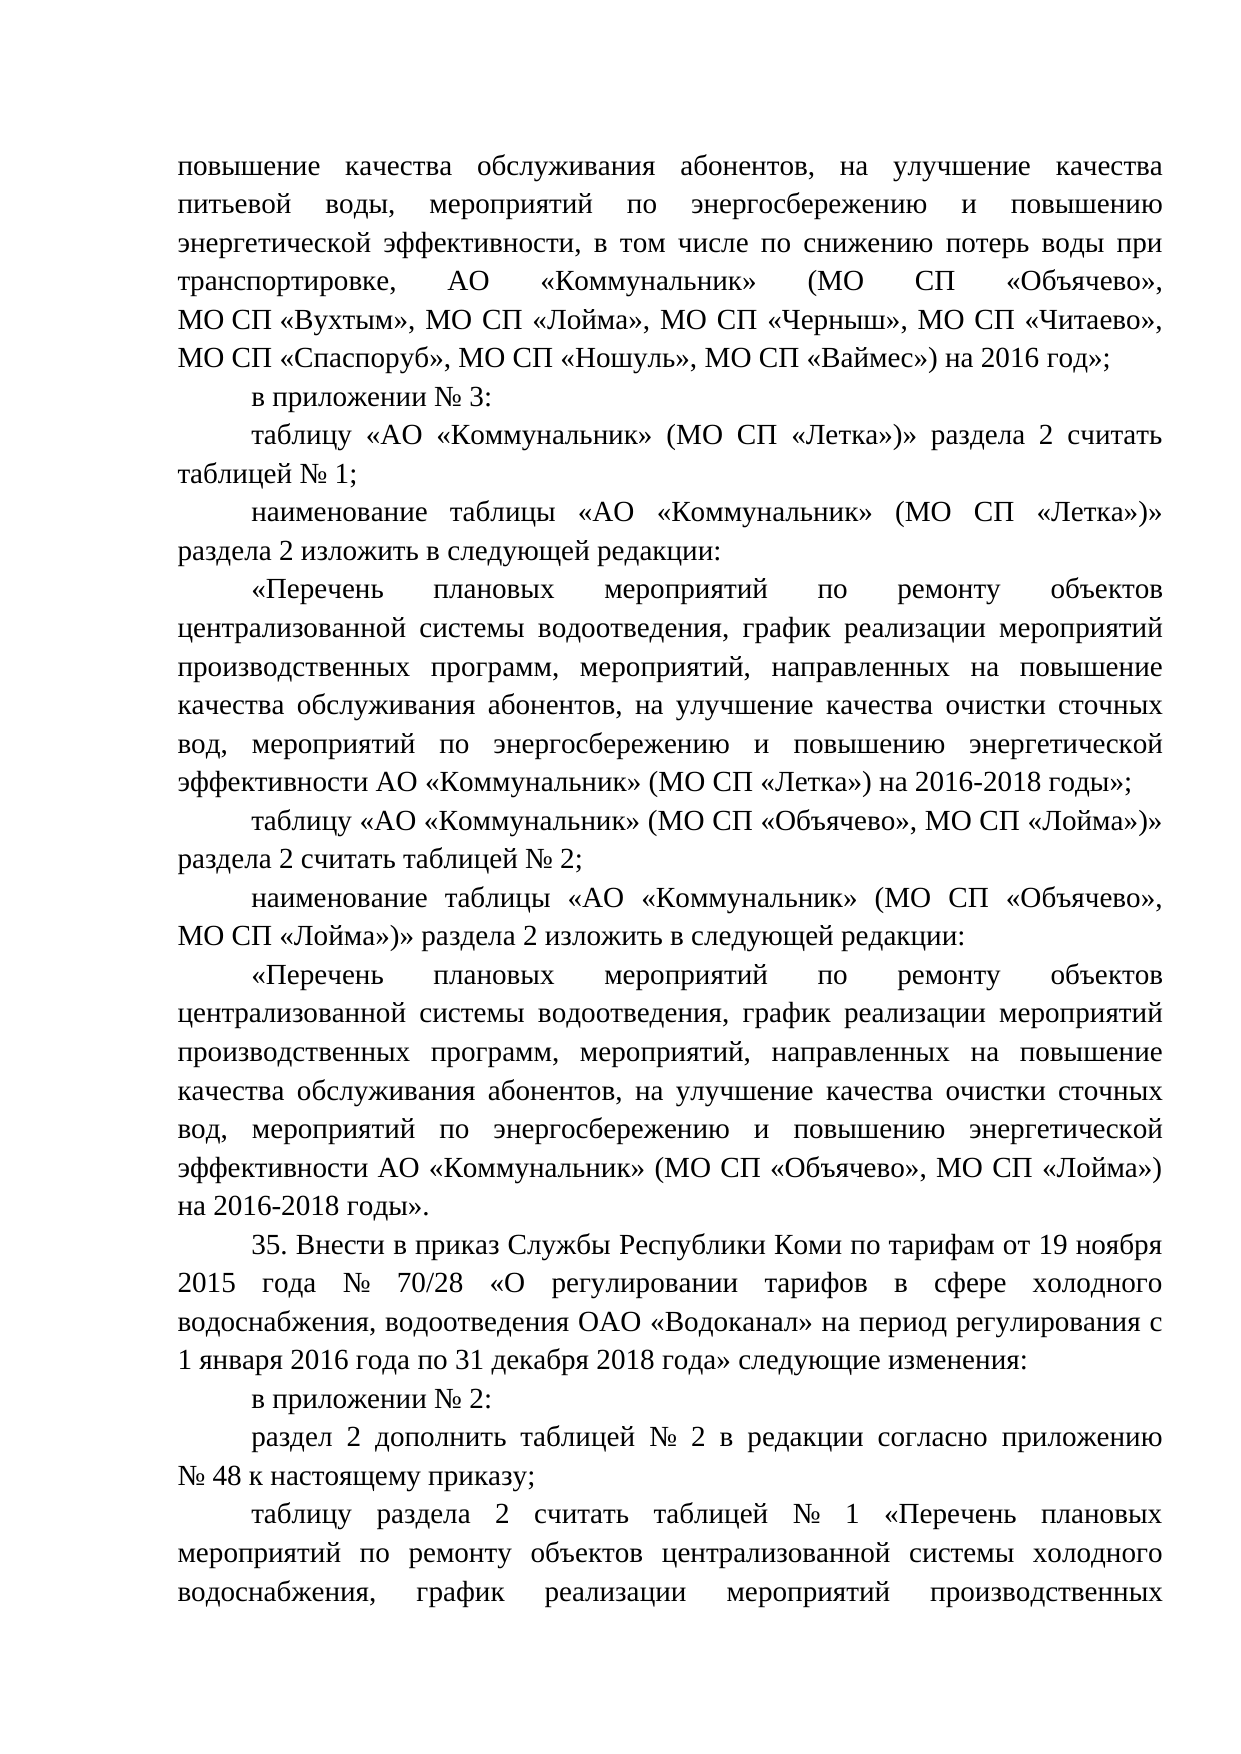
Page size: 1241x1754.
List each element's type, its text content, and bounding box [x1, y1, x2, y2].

text раздел 2 дополнить таблицей № 2 в редакции согласно приложению № 48 к настоящему приказу; [177, 1419, 1163, 1492]
text в приложении № 3: [177, 379, 1163, 412]
text наименование таблицы «АО «Коммунальник» (МО СП «Летка»)» раздела 2 изложить в следующей редакции: [177, 494, 1163, 567]
text наименование таблицы «АО «Коммунальник» (МО СП «Объячево», МО СП «Лойма»)» раздела 2 изложить в следующей редакции: [177, 880, 1163, 952]
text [177, 1497, 1163, 1607]
text таблицу «АО «Коммунальник» (МО СП «Объячево», МО СП «Лойма»)» раздела 2 считать таблицей № 2; [177, 803, 1163, 875]
text 35. Внести в приказ Службы Республики Коми по тарифам от 19 ноября 2015 года № 70/28 «О регулировании тарифов в сфере холодного водоснабжения, водоотведения ОАО «Водоканал» на период регулирования с 1 января 2016 года по 31 декабря 2018 года» следующие изменения: [177, 1227, 1163, 1376]
text таблицу «АО «Коммунальник» (МО СП «Летка»)» раздела 2 считать таблицей № 1; [177, 417, 1163, 489]
text «Перечень плановых мероприятий по ремонту объектов централизованной системы водоотведения, график реализации мероприятий производственных программ, мероприятий, направленных на повышение качества обслуживания абонентов, на улучшение качества очистки сточных вод, мероприятий по энергосбережению и повышению энергетической эффективности АО «Коммунальник» (МО СП «Объячево», МО СП «Лойма») на 2016-2018 годы». [177, 957, 1163, 1222]
text в приложении № 2: [177, 1381, 1163, 1414]
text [177, 148, 1163, 374]
text «Перечень плановых мероприятий по ремонту объектов централизованной системы водоотведения, график реализации мероприятий производственных программ, мероприятий, направленных на повышение качества обслуживания абонентов, на улучшение качества очистки сточных вод, мероприятий по энергосбережению и повышению энергетической эффективности АО «Коммунальник» (МО СП «Летка») на 2016-2018 годы»; [177, 572, 1163, 798]
